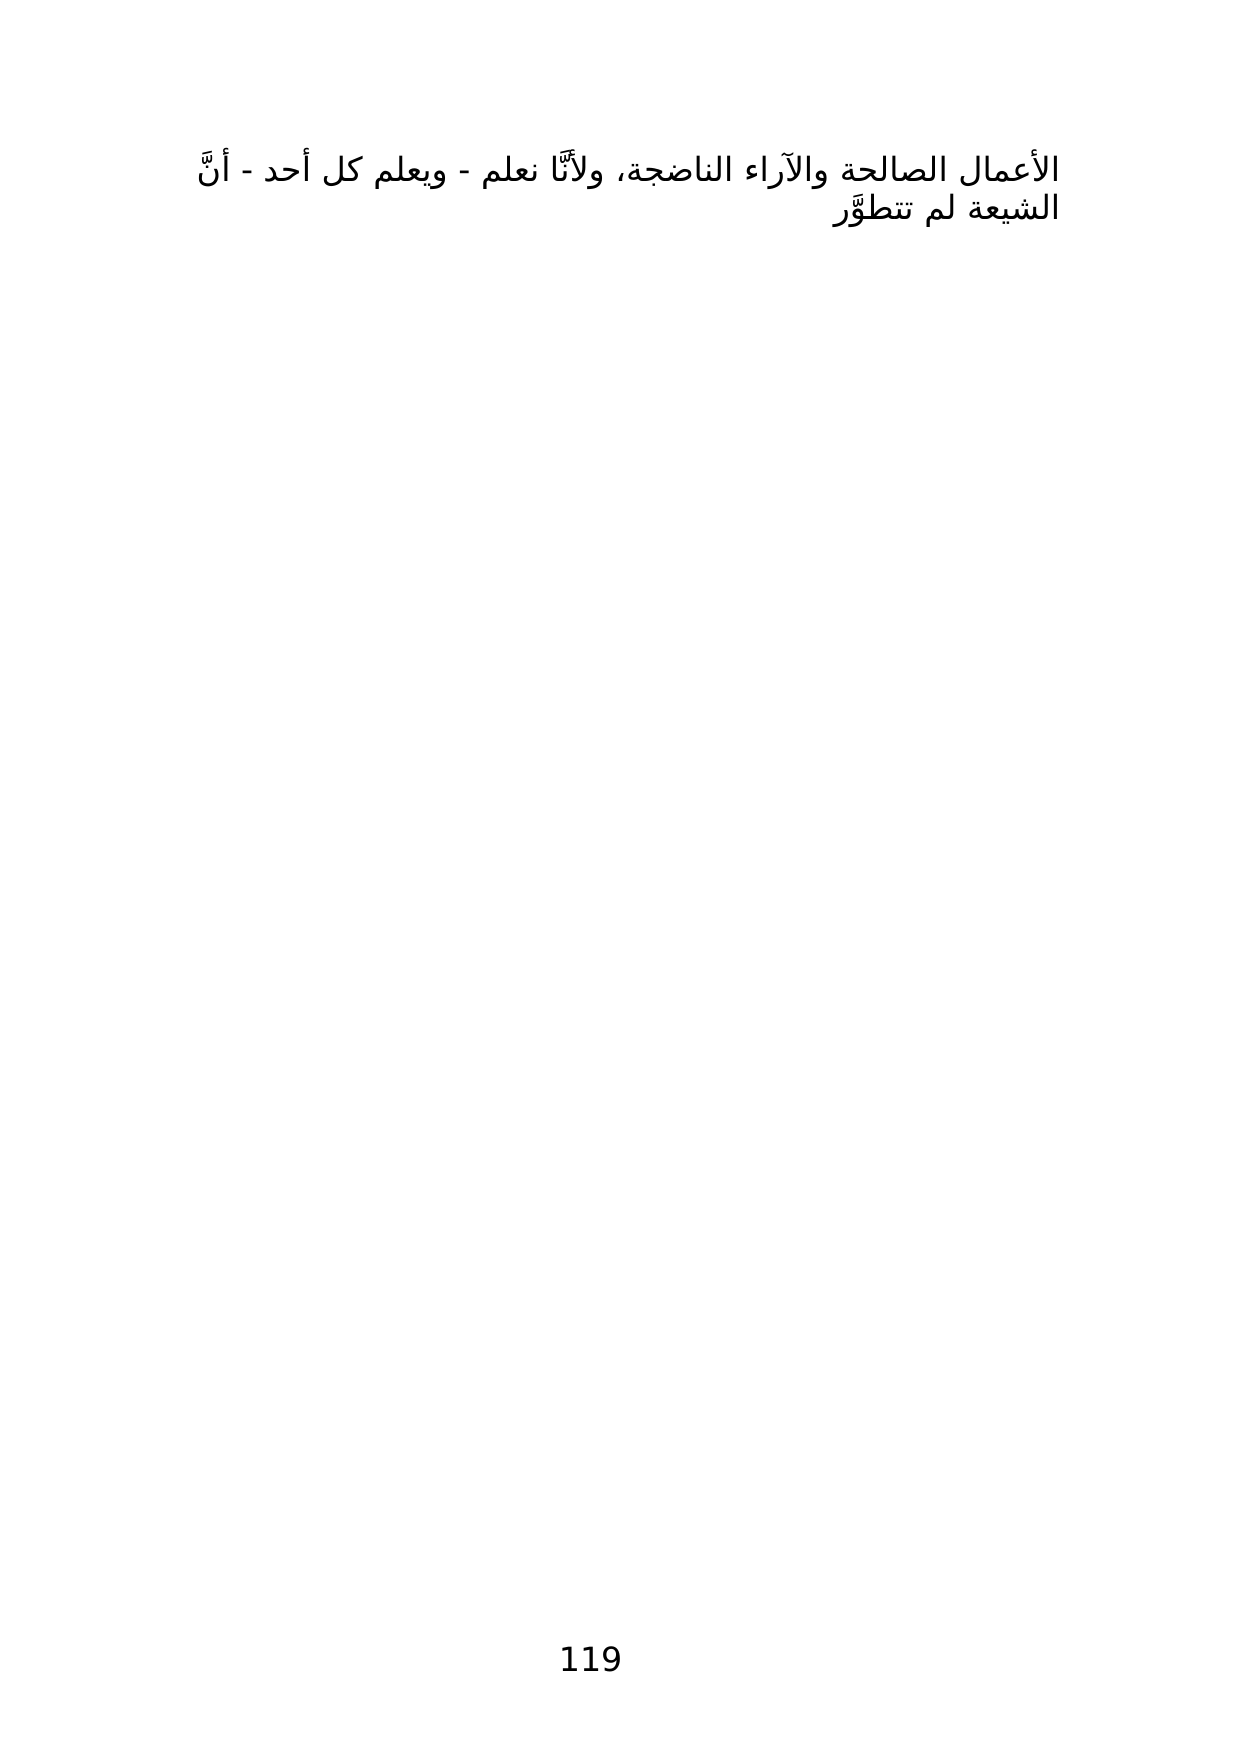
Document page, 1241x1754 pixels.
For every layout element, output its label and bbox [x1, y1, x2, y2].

text [180, 150, 1060, 228]
